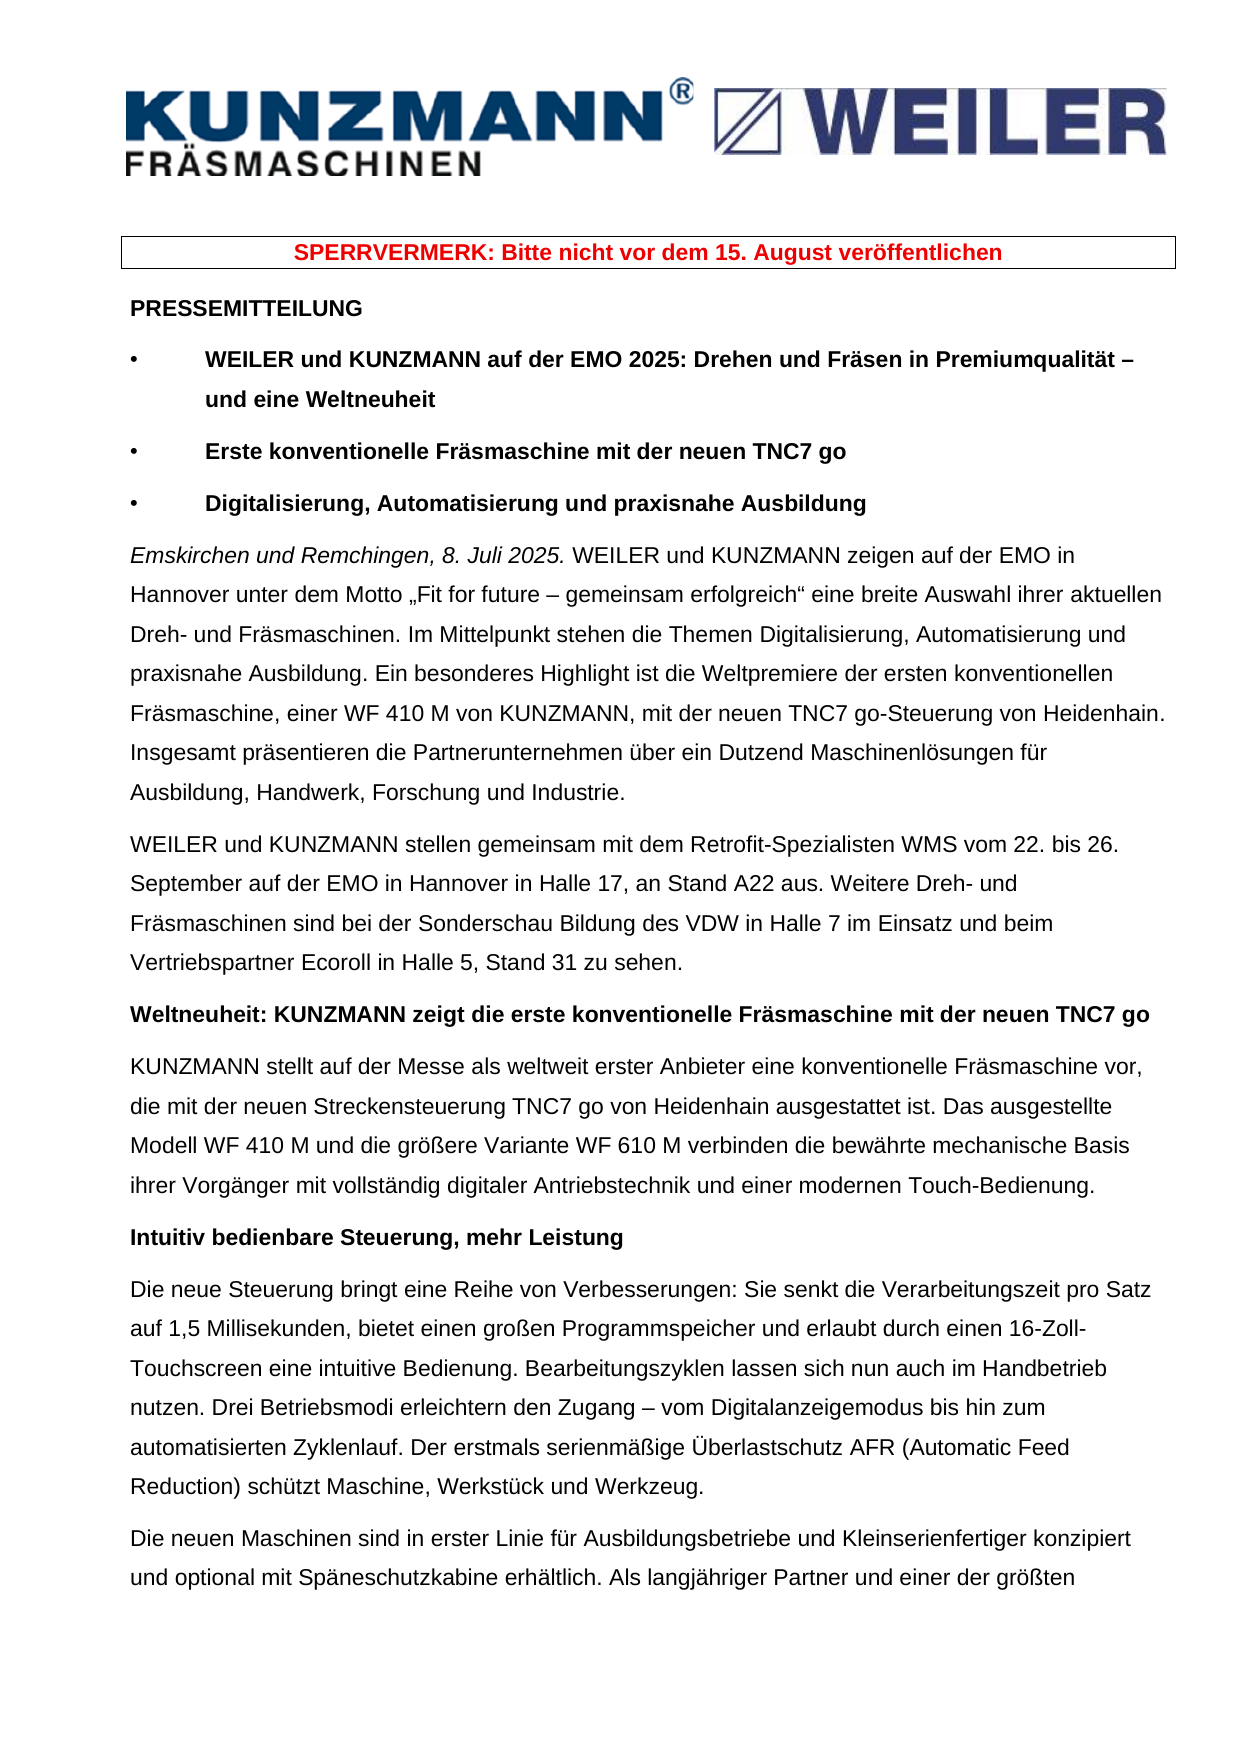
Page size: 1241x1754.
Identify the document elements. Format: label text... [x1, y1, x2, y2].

text SPERRVERMERK: Bitte nicht vor dem 15. August veröffentlichen [122, 237, 1175, 268]
list WEILER und KUNZMANN auf der EMO 2025: Drehen und Fräsen in Premiumqualität –und eine Weltneuheit [130, 346, 1167, 412]
text Die neue Steuerung bringt eine Reihe von Verbesserungen: Sie senkt die Verarbeitungszeit pro Satz auf 1,5 Millisekunden, bietet einen großen Programmspeicher und erlaubt durch einen 16-Zoll-Touchscreen eine intuitive Bedienung. Bearbeitungszyklen lassen sich nun auch im Handbetrieb nutzen. Drei Betriebsmodi erleichtern den Zugang – vom Digitalanzeigemodus bis hin zum automatisierten Zyklenlauf. Der erstmals serienmäßige Überlastschutz AFR (Automatic Feed Reduction) schützt Maschine, Werkstück und Werkzeug. [130, 1276, 1167, 1499]
text Weltneuheit: KUNZMANN zeigt die erste konventionelle Fräsmaschine mit der neuen TNC7 go [130, 1001, 1167, 1027]
text Emskirchen und Remchingen, 8. Juli 2025. WEILER und KUNZMANN zeigen auf der EMO in Hannover unter dem Motto „Fit for future – gemeinsam erfolgreich“ eine breite Auswahl ihrer aktuellen Dreh- und Fräsmaschinen. Im Mittelpunkt stehen die Themen Digitalisierung, Automatisierung und praxisnahe Ausbildung. Ein besonderes Highlight ist die Weltpremiere der ersten konventionellen Fräsmaschine, einer WF 410 M von KUNZMANN, mit der neuen TNC7 go-Steuerung von Heidenhain. Insgesamt präsentieren die Partnerunternehmen über ein Dutzend Maschinenlösungen für Ausbildung, Handwerk, Forschung und Industrie. [130, 542, 1167, 805]
text KUNZMANN stellt auf der Messe als weltweit erster Anbieter eine konventionelle Fräsmaschine vor, die mit der neuen Streckensteuerung TNC7 go von Heidenhain ausgestattet ist. Das ausgestellte Modell WF 410 M und die größere Variante WF 610 M verbinden die bewährte mechanische Basis ihrer Vorgänger mit vollständig digitaler Antriebstechnik und einer modernen Touch-Bedienung. [130, 1053, 1167, 1198]
text Intuitiv bedienbare Steuerung, mehr Leistung [130, 1223, 1167, 1250]
list Erste konventionelle Fräsmaschine mit der neuen TNC7 go [130, 438, 1167, 464]
list Digitalisierung, Automatisierung und praxisnahe Ausbildung [130, 490, 1167, 516]
picture [124, 77, 694, 175]
picture [714, 88, 1167, 155]
text PRESSEMITTEILUNG [130, 294, 1167, 321]
text WEILER und KUNZMANN stellen gemeinsam mit dem Retrofit-Spezialisten WMS vom 22. bis 26. September auf der EMO in Hannover in Halle 17, an Stand A22 aus. Weitere Dreh- und Fräsmaschinen sind bei der Sonderschau Bildung des VDW in Halle 7 im Einsatz und beim Vertriebspartner Ecoroll in Halle 5, Stand 31 zu sehen. [130, 831, 1167, 976]
